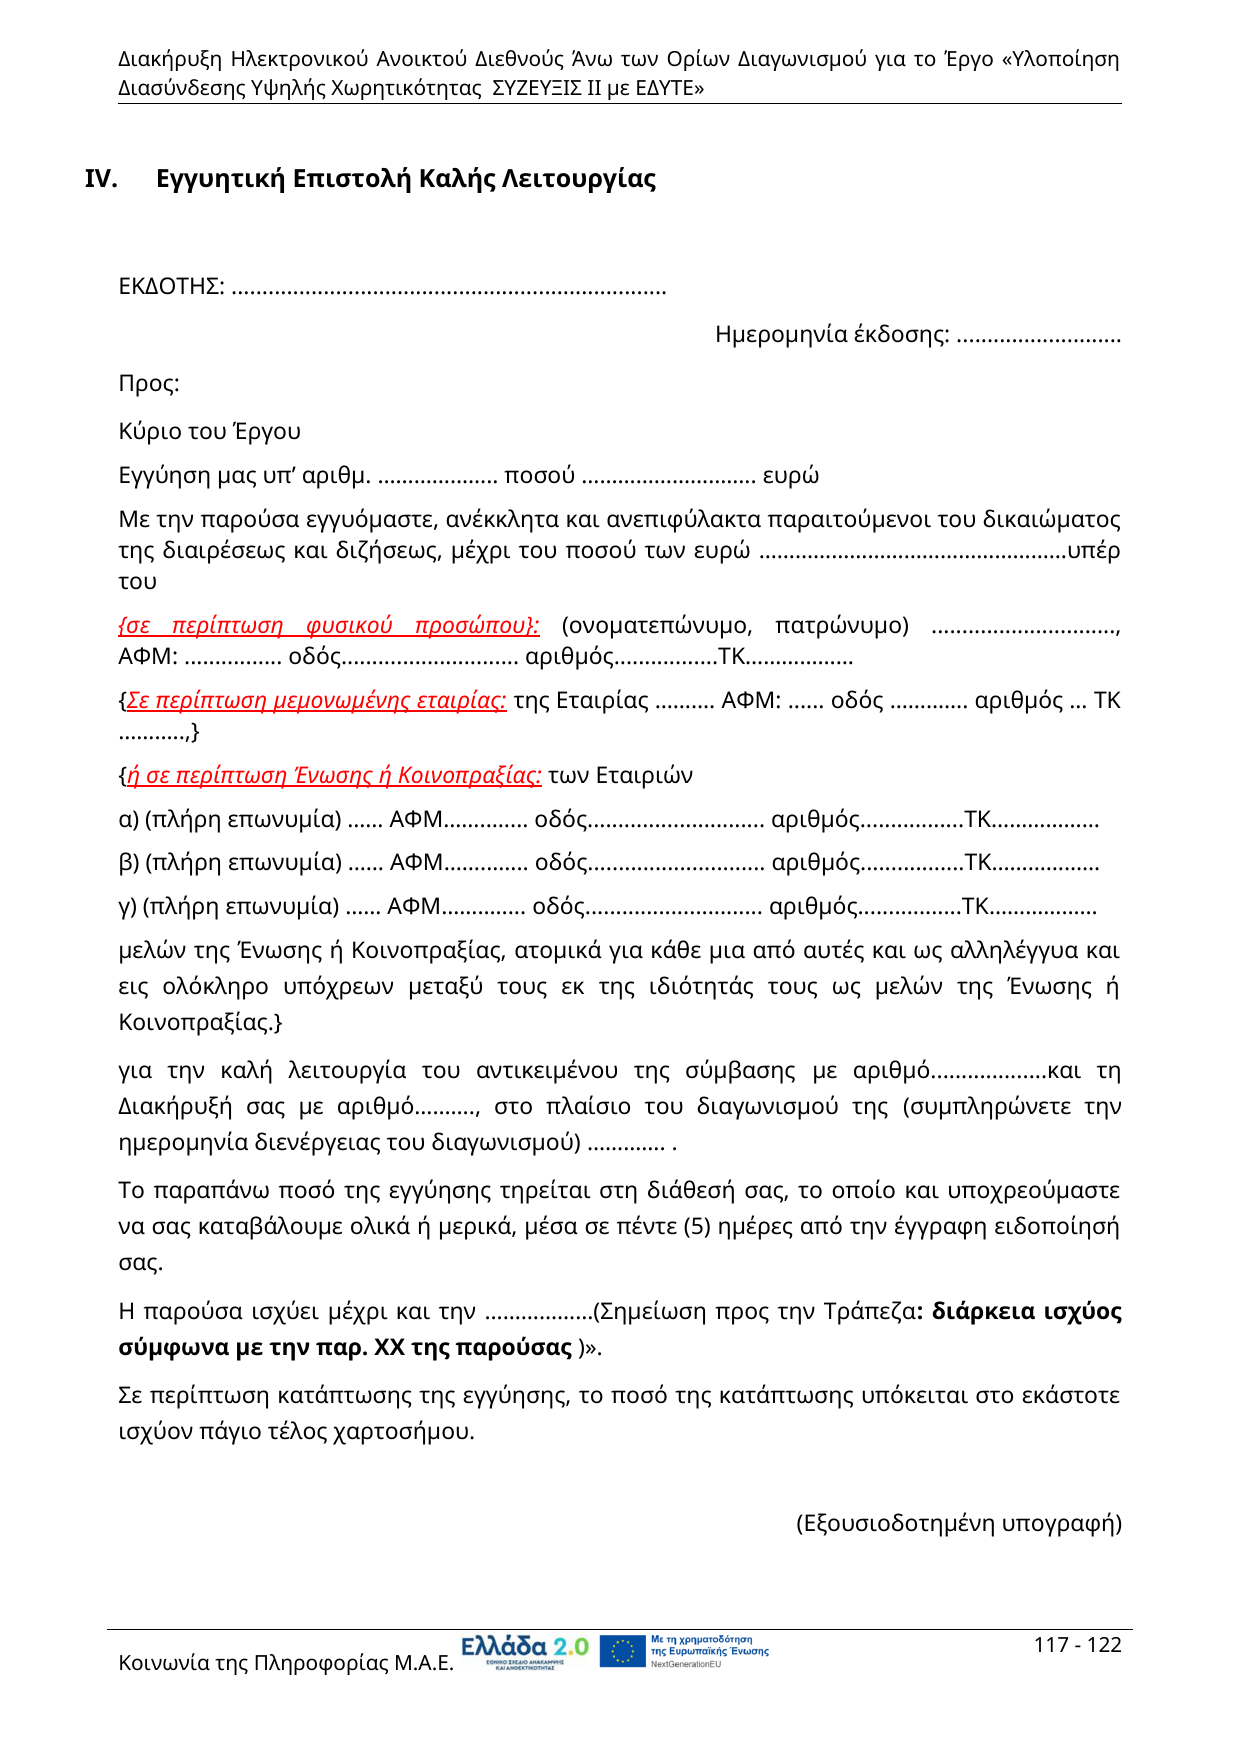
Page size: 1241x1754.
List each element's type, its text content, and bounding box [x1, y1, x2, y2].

text {Σε περίπτωση μεμονωμένης εταιρίας: της Εταιρίας ………. ΑΦΜ: ...... οδός …………. αριθμός … ΤΚ ………..,} [118, 684, 1122, 746]
picture [460, 1630, 774, 1671]
text Η παρούσα ισχύει μέχρι και την ………………(Σημείωση προς την Τράπεζα: διάρκεια ισχύος σύμφωνα με την παρ. ΧΧ της παρούσας )». [118, 1295, 1122, 1362]
text (Εξουσιοδοτημένη υπογραφή) [118, 1507, 1122, 1538]
text ΕΚΔΟΤΗΣ: ....................................................................... [118, 270, 1122, 301]
text Σε περίπτωση κατάπτωσης της εγγύησης, το ποσό της κατάπτωσης υπόκειται στο εκάστοτε ισχύον πάγιο τέλος χαρτοσήμου. [118, 1379, 1122, 1446]
text Ημερομηνία έκδοσης: ........................... [118, 318, 1122, 349]
text {ή σε περίπτωση Ένωσης ή Κοινοπραξίας: των Εταιριών [118, 759, 1122, 790]
text Κύριο του Έργου [118, 415, 1122, 446]
text Προς: [118, 367, 1122, 398]
text {σε περίπτωση φυσικού προσώπου}: (ονοματεπώνυμο, πατρώνυμο) .............................., ΑΦΜ: ................ οδός............................. αριθμός.................ΤΚ……………… [118, 609, 1122, 671]
text για την καλή λειτουργία του αντικειμένου της σύμβασης με αριθμό...................και τη Διακήρυξή σας με αριθμό………., στο πλαίσιο του διαγωνισμού της (συμπληρώνετε την ημερομηνία διενέργειας του διαγωνισμού) …………. . [118, 1054, 1122, 1157]
text γ) (πλήρη επωνυμία) …… ΑΦΜ…….….... οδός............................. αριθμός.................ΤΚ……………… [118, 890, 1122, 921]
text μελών της Ένωσης ή Κοινοπραξίας, ατομικά για κάθε μια από αυτές και ως αλληλέγγυα και εις ολόκληρο υπόχρεων μεταξύ τους εκ της ιδιότητάς τους ως μελών της Ένωσης ή Κοινοπραξίας.} [118, 934, 1122, 1037]
text Το παραπάνω ποσό της εγγύησης τηρείται στη διάθεσή σας, το οποίο και υποχρεούμαστε να σας καταβάλουμε ολικά ή μερικά, μέσα σε πέντε (5) ημέρες από την έγγραφη ειδοποίησή σας. [118, 1174, 1122, 1277]
text α) (πλήρη επωνυμία) …… ΑΦΜ…….….... οδός............................. αριθμός.................ΤΚ……………… [118, 802, 1122, 834]
text β) (πλήρη επωνυμία) …… ΑΦΜ…….….... οδός............................. αριθμός.................ΤΚ……………… [118, 846, 1122, 877]
text Εγγύηση μας υπ’ αριθμ. ……………….. ποσού ………………….……. ευρώ [118, 459, 1122, 490]
text Με την παρούσα εγγυόμαστε, ανέκκλητα και ανεπιφύλακτα παραιτούμενοι του δικαιώματος της διαιρέσεως και διζήσεως, μέχρι του ποσού των ευρώ ……………………………………………υπέρ του [118, 502, 1122, 596]
subtitle Εγγυητική Επιστολή Καλής Λειτουργίας [118, 161, 1122, 195]
